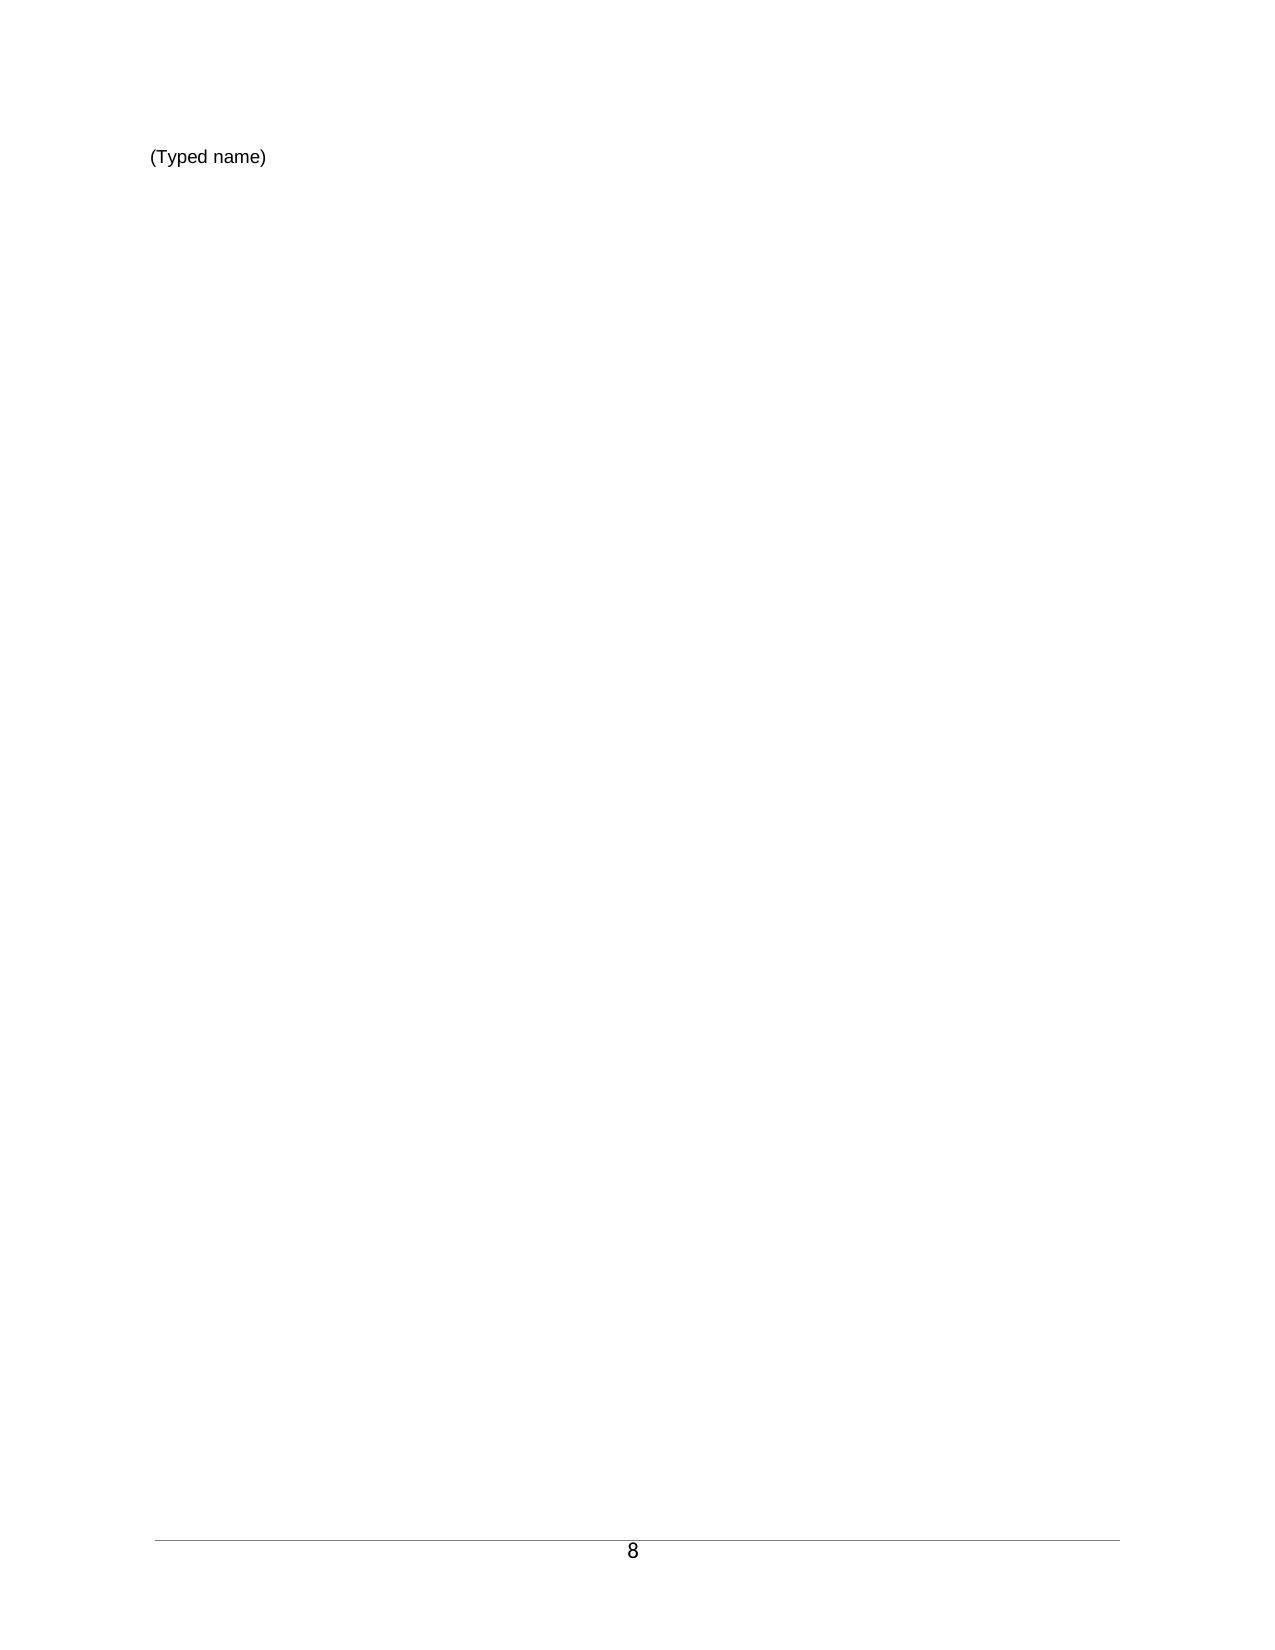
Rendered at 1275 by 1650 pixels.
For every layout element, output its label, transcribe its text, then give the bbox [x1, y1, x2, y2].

text (Typed name) [150, 146, 1167, 167]
